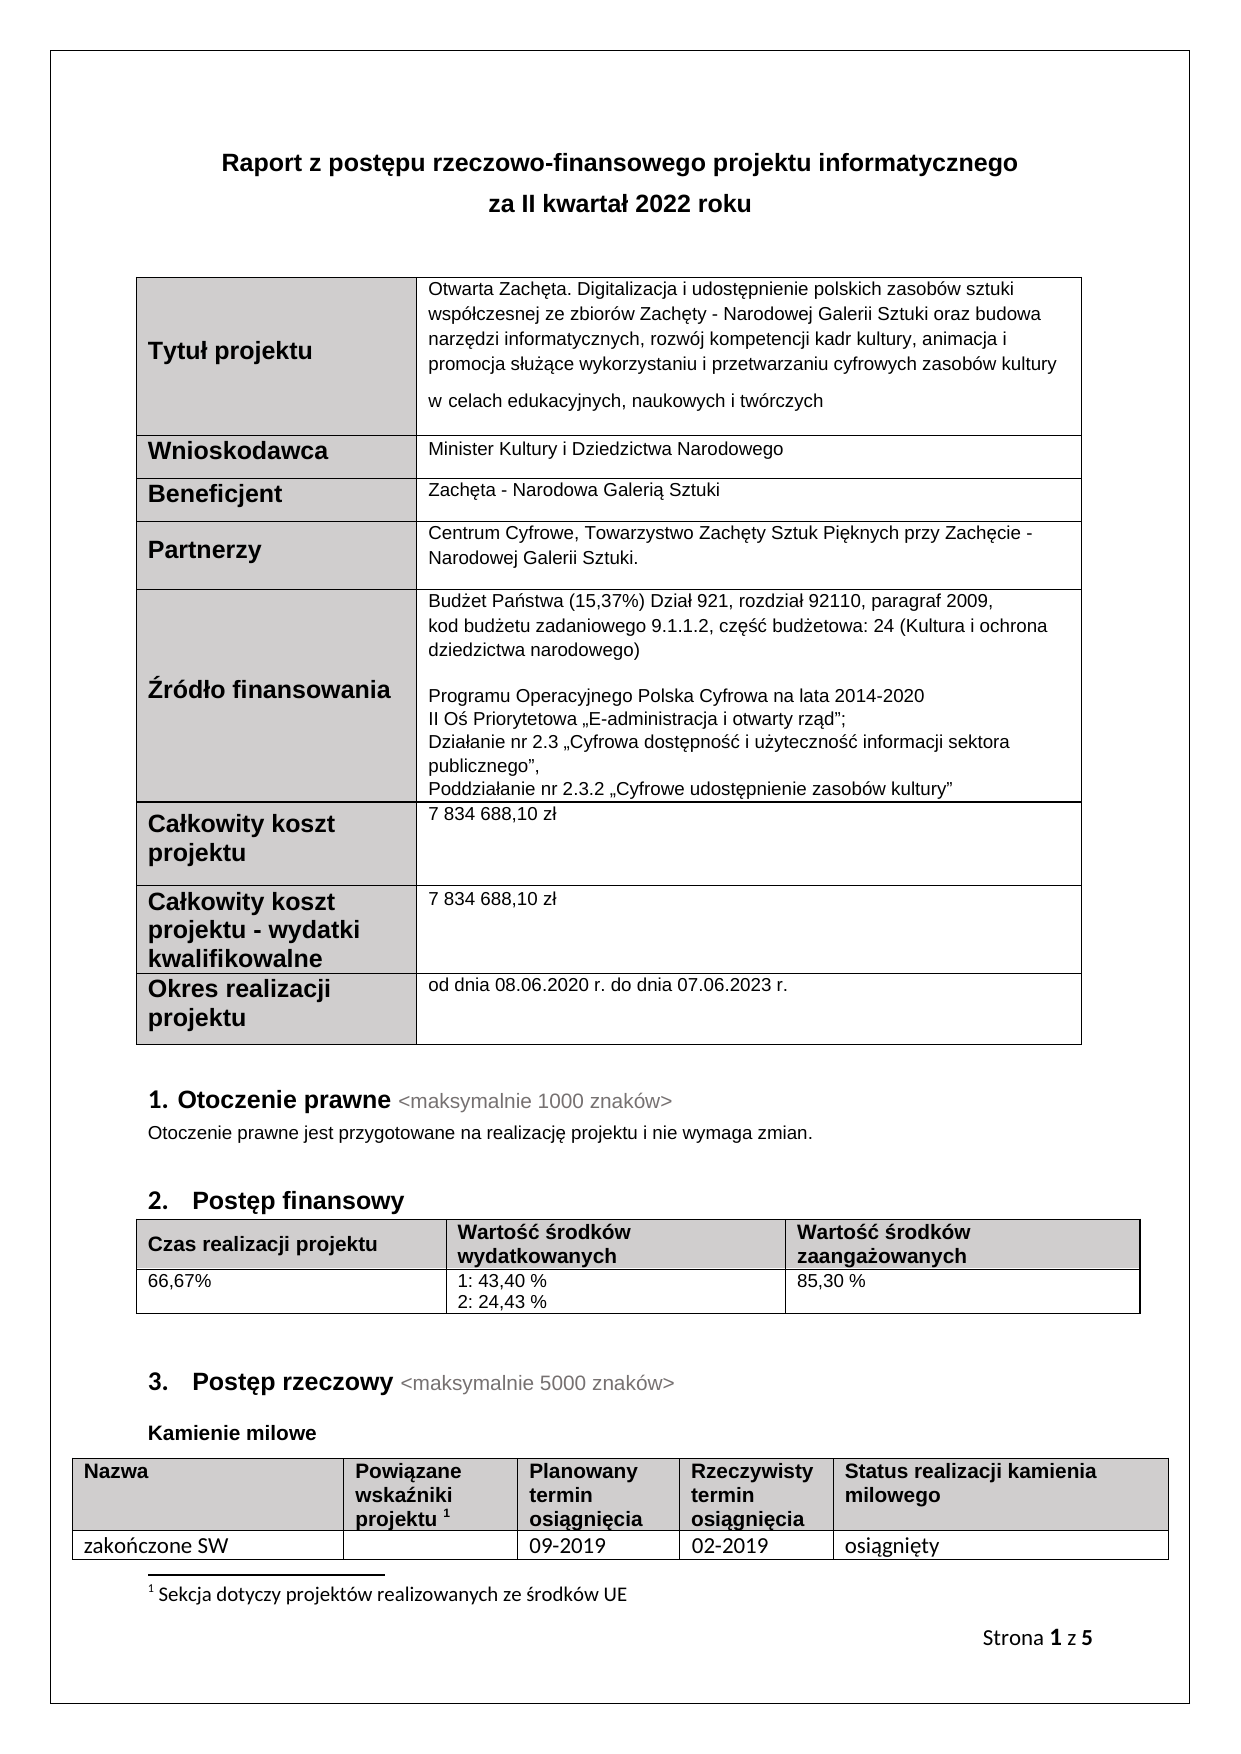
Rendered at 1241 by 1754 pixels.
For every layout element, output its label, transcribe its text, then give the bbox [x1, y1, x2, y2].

table_header Rzeczywisty termin osiągnięcia [680, 1459, 833, 1530]
table_cell 1: 43,40 % 2: 24,43 % [447, 1270, 785, 1313]
table_cell Źródło finansowania [137, 590, 416, 801]
table_cell zakończone SW [73, 1531, 343, 1559]
table_cell osiągnięty [834, 1531, 1168, 1559]
table_header Status realizacji kamienia milowego [834, 1459, 1168, 1530]
table_cell 02-2019 [680, 1531, 833, 1559]
table_cell Całkowity koszt projektu - wydatki kwalifikowalne [137, 886, 416, 973]
table_cell Centrum Cyfrowe, Towarzystwo Zachęty Sztuk Pięknych przy Zachęcie - Narodowej Galerii Sztuki. [417, 522, 1081, 589]
table_cell [344, 1531, 517, 1559]
table_cell od dnia 08.06.2020 r. do dnia 07.06.2023 r. [417, 974, 1081, 1044]
table_cell Zachęta - Narodowa Galerią Sztuki [417, 479, 1081, 521]
table_header Otwarta Zachęta. Digitalizacja i udostępnienie polskich zasobów sztuki współczesnej ze zbiorów Zachęty - Narodowej Galerii Sztuki oraz budowa narzędzi informatycznych, rozwój kompetencji kadr kultury, animacja i promocja służące wykorzystaniu i przetwarzaniu cyfrowych zasobów kultury w celach edukacyjnych, naukowych i twórczych [417, 278, 1081, 435]
table_header Nazwa [73, 1459, 343, 1530]
table_cell 85,30 % [786, 1270, 1139, 1313]
subtitle za II kwartał 2022 roku [148, 189, 1093, 217]
table_cell 7 834 688,10 zł [417, 803, 1081, 885]
table_header Wartość środków zaangażowanych [786, 1220, 1139, 1268]
text Kamienie milowe [148, 1421, 1093, 1445]
table_cell Partnerzy [137, 522, 416, 589]
table_cell Okres realizacji projektu [137, 974, 416, 1044]
table_cell 7 834 688,10 zł [417, 886, 1081, 973]
subtitle Otoczenie prawne jest przygotowane na realizację projektu i nie wymaga zmian. [148, 1122, 1093, 1144]
subtitle Postęp finansowy [148, 1183, 1093, 1216]
subtitle Raport z postępu rzeczowo-finansowego projektu informatycznego [148, 147, 1093, 176]
table_header Czas realizacji projektu [137, 1220, 446, 1268]
table_cell 66,67% [137, 1270, 446, 1313]
table_header Planowany termin osiągnięcia [518, 1459, 679, 1530]
table_header Powiązane wskaźniki projektu [344, 1459, 517, 1530]
table_header Tytuł projektu [137, 278, 416, 435]
table_cell Budżet Państwa (15,37%) Dział 921, rozdział 92110, paragraf 2009, kod budżetu zadaniowego 9.1.1.2, część budżetowa: 24 (Kultura i ochrona dziedzictwa narodowego) Programu Operacyjnego Polska Cyfrowa na lata 2014-2020 II Oś Priorytetowa „E-administracja i otwarty rząd”; Działanie nr 2.3 „Cyfrowa dostępność i użyteczność informacji sektora publicznego”, Poddziałanie nr 2.3.2 „Cyfrowe udostępnienie zasobów kultury” [417, 590, 1081, 801]
subtitle Otoczenie prawne <maksymalnie 1000 znaków> [148, 1082, 1063, 1115]
table_cell Minister Kultury i Dziedzictwa Narodowego [417, 436, 1081, 478]
table_cell Beneficjent [137, 479, 416, 521]
table_cell Całkowity koszt projektu [137, 803, 416, 885]
table_header Wartość środków wydatkowanych [447, 1220, 785, 1268]
subtitle Postęp rzeczowy <maksymalnie 5000 znaków> [148, 1364, 1093, 1397]
table_cell Wnioskodawca [137, 436, 416, 478]
table_cell 09-2019 [518, 1531, 679, 1559]
